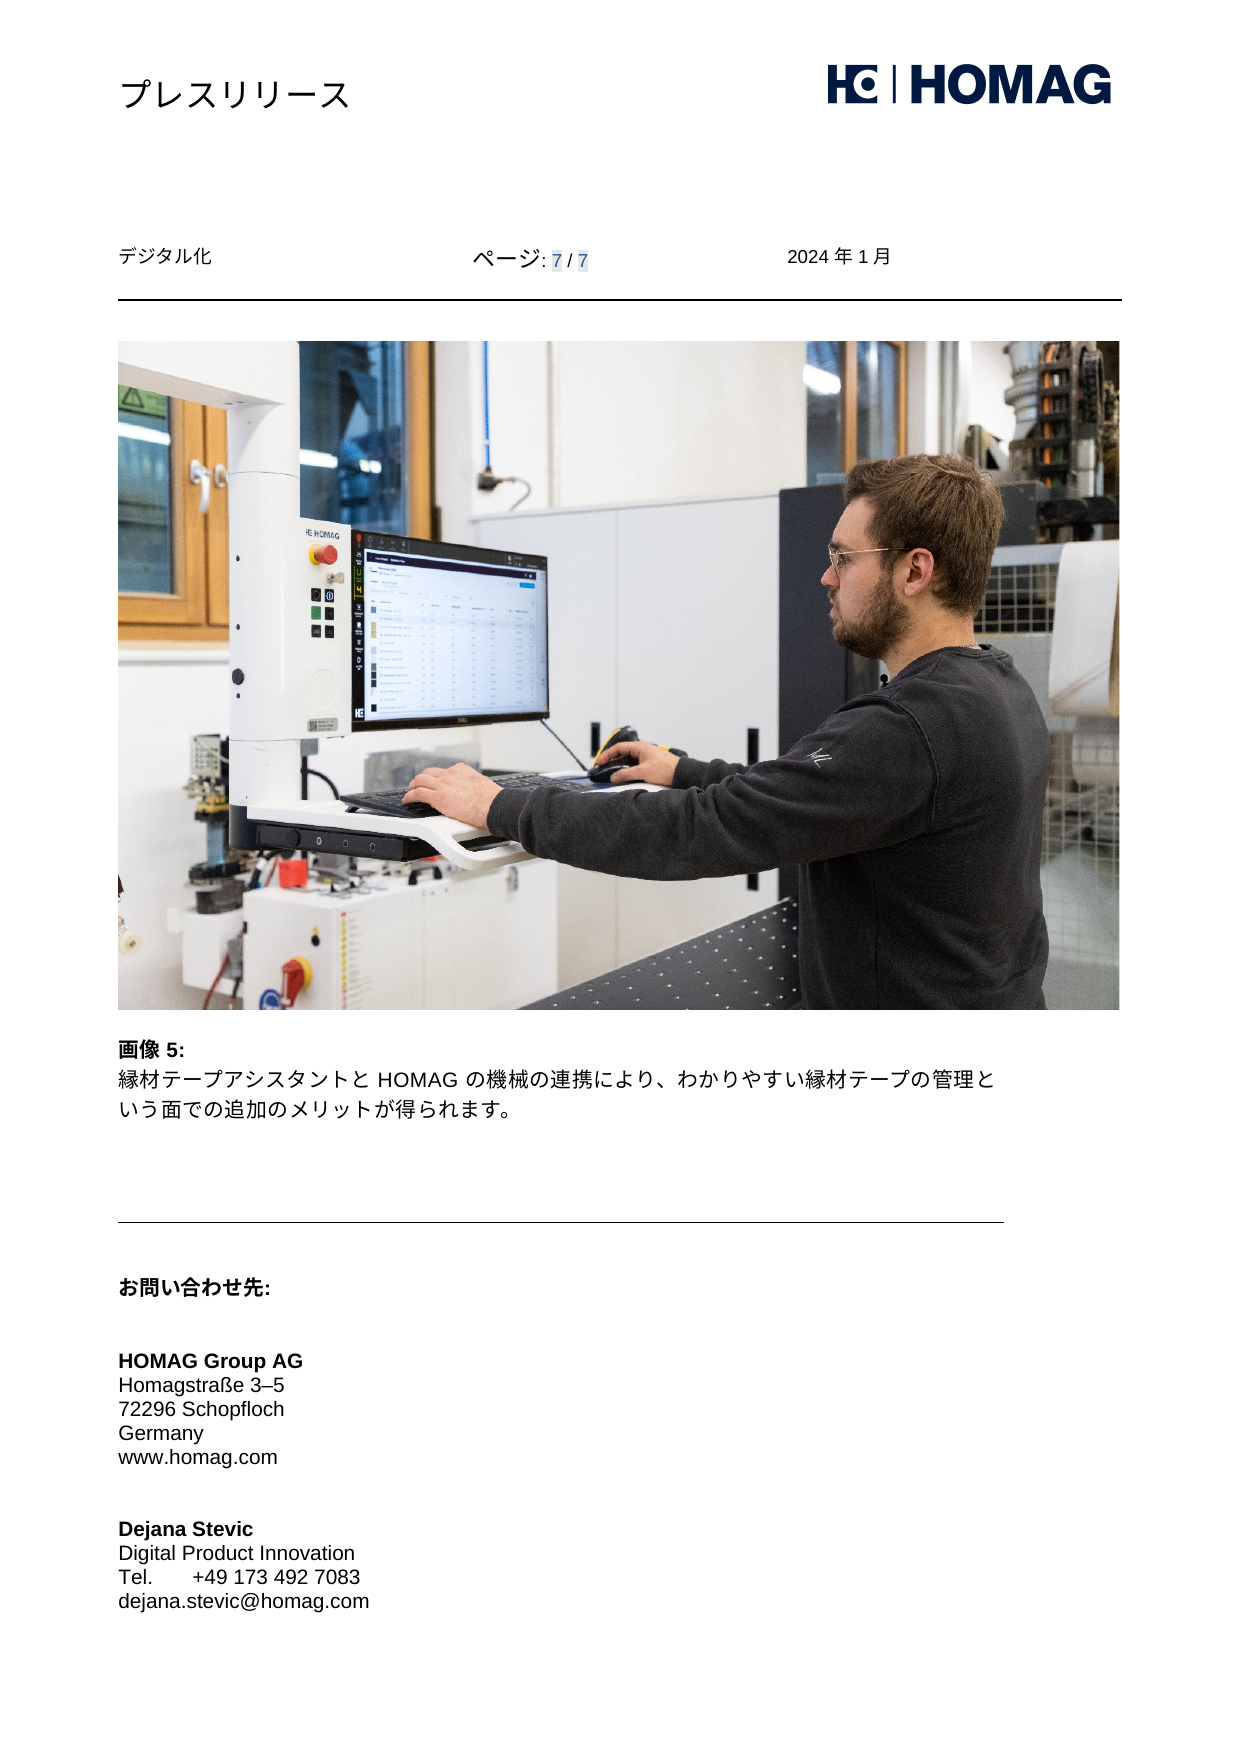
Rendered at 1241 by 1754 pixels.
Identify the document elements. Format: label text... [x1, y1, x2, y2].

picture [118, 341, 1120, 1010]
subtitle 72296 Schopfloch [118, 1397, 1004, 1421]
subtitle お問い合わせ先: [118, 1271, 1004, 1301]
picture [820, 59, 1123, 108]
subtitle Tel. +49 173 492 7083 [118, 1565, 1004, 1589]
subtitle Homagstraße 3–5 [118, 1373, 1004, 1397]
subtitle Dejana Stevic [118, 1517, 1004, 1541]
subtitle dejana.stevic@homag.com [118, 1589, 1004, 1613]
title 画像 5: [118, 1033, 1004, 1063]
subtitle Germany [118, 1421, 1004, 1445]
subtitle Digital Product Innovation [118, 1541, 1004, 1565]
subtitle HOMAG Group AG [118, 1349, 1004, 1373]
title 縁材テープアシスタントと HOMAG の機械の連携により、わかりやすい縁材テープの管理という面での追加のメリットが得られます。 [118, 1063, 1004, 1124]
subtitle www.homag.com [118, 1445, 1004, 1469]
